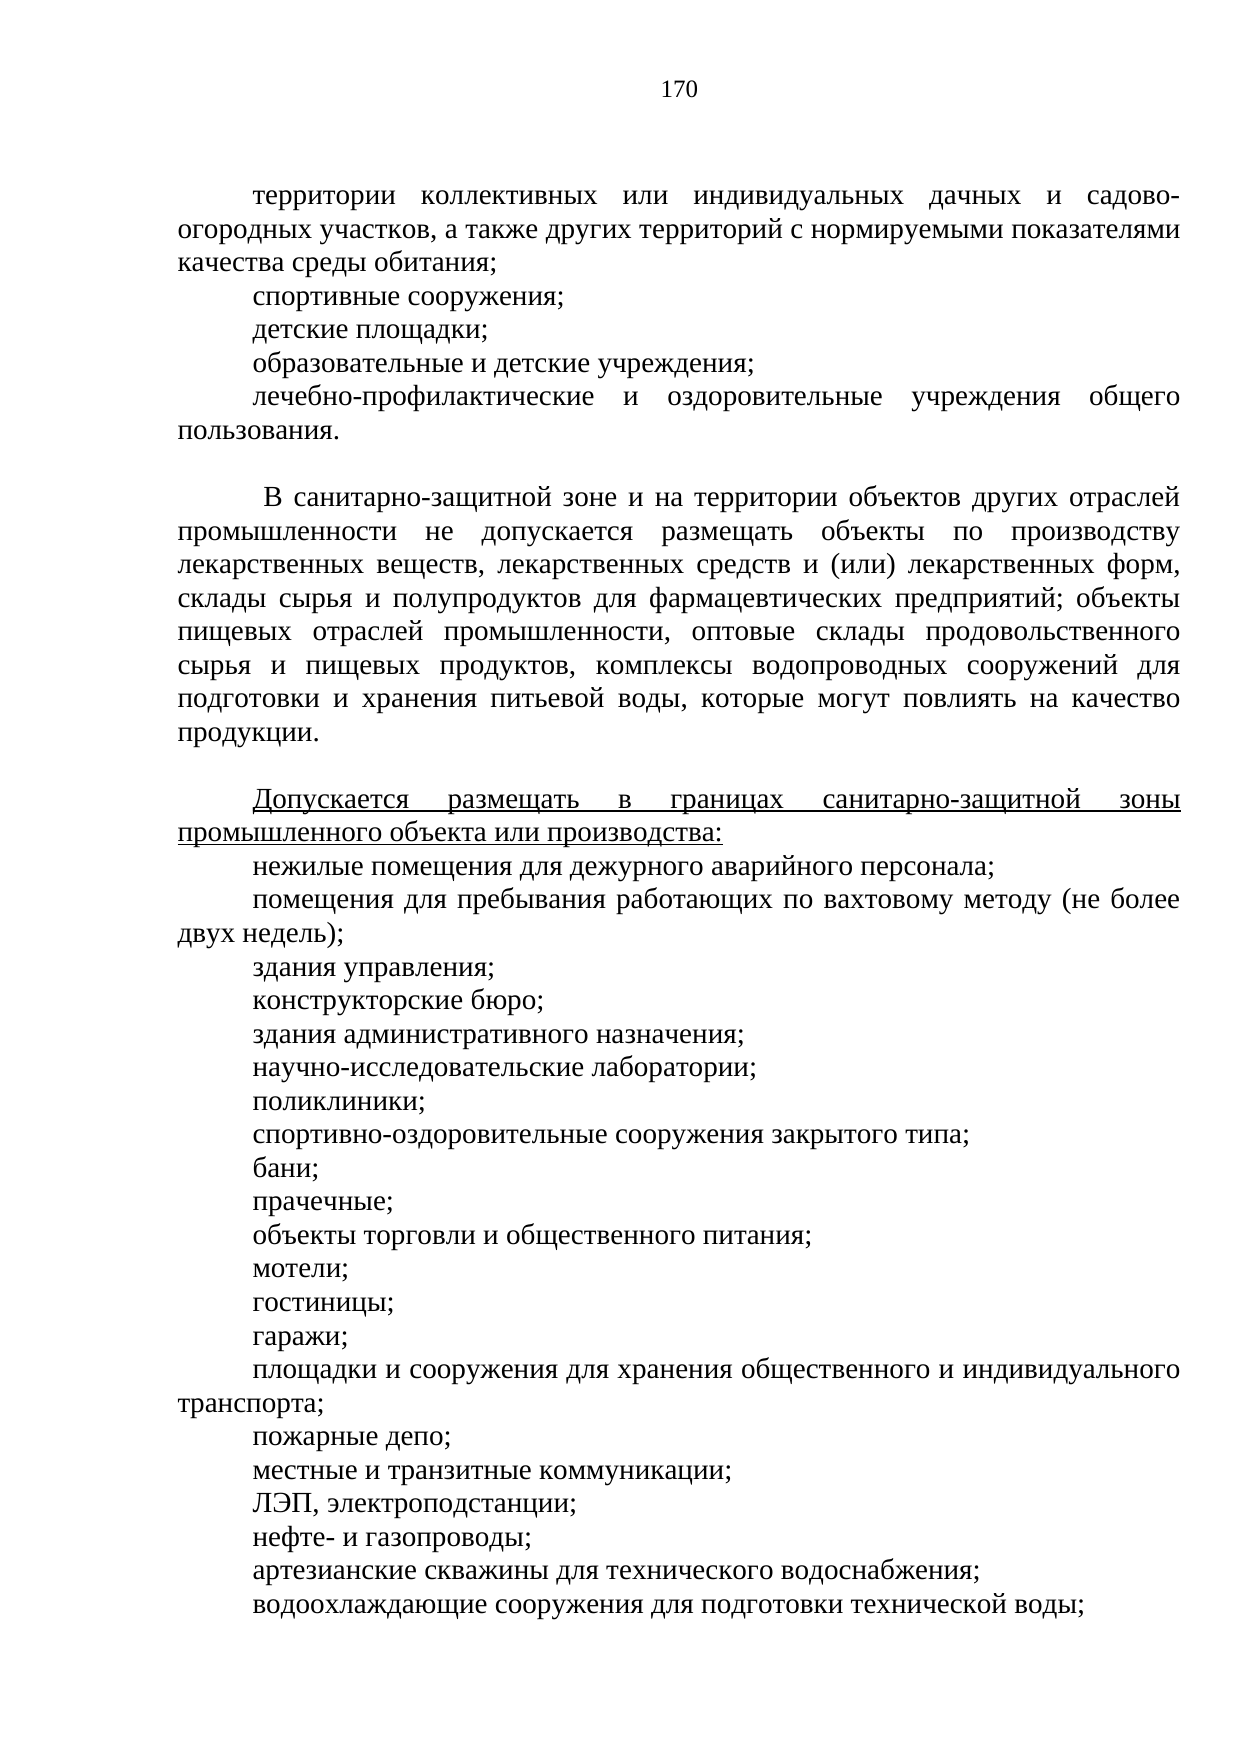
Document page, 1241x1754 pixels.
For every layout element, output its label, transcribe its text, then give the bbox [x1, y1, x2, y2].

text образовательные и детские учреждения; [177, 345, 1181, 378]
text конструкторские бюро; [177, 982, 1181, 1016]
text научно-исследовательские лаборатории; [177, 1049, 1181, 1083]
text лечебно-профилактические и оздоровительные учреждения общего пользования. [177, 378, 1181, 446]
text детские площадки; [177, 311, 1181, 345]
text гостиницы; [177, 1284, 1181, 1318]
text нежилые помещения для дежурного аварийного персонала; [177, 848, 1181, 882]
text местные и транзитные коммуникации; [177, 1452, 1181, 1485]
text бани; [177, 1150, 1181, 1183]
text мотели; [177, 1251, 1181, 1284]
text спортивно-оздоровительные сооружения закрытого типа; [177, 1116, 1181, 1150]
text площадки и сооружения для хранения общественного и индивидуального транспорта; [177, 1351, 1181, 1418]
text В санитарно-защитной зоне и на территории объектов других отраслей промышленности не допускается размещать объекты по производству лекарственных веществ, лекарственных средств и (или) лекарственных форм, склады сырья и полупродуктов для фармацевтических предприятий; объекты пищевых отраслей промышленности, оптовые склады продовольственного сырья и пищевых продуктов, комплексы водопроводных сооружений для подготовки и хранения питьевой воды, которые могут повлиять на качество продукции. [177, 479, 1181, 747]
text гаражи; [177, 1318, 1181, 1351]
text поликлиники; [177, 1083, 1181, 1116]
text здания управления; [177, 949, 1181, 982]
text артезианские скважины для технического водоснабжения; [177, 1552, 1181, 1586]
text помещения для пребывания работающих по вахтовому методу (не более двух недель); [177, 882, 1181, 949]
text объекты торговли и общественного питания; [177, 1217, 1181, 1251]
text спортивные сооружения; [177, 278, 1181, 311]
text нефте- и газопроводы; [177, 1519, 1181, 1552]
text пожарные депо; [177, 1418, 1181, 1452]
text Допускается размещать в границах санитарно-защитной зоны промышленного объекта или производства: [177, 781, 1181, 848]
text водоохлаждающие сооружения для подготовки технической воды; [177, 1586, 1181, 1619]
text прачечные; [177, 1183, 1181, 1217]
text территории коллективных или индивидуальных дачных и садово-огородных участков, а также других территорий с нормируемыми показателями качества среды обитания; [177, 177, 1181, 278]
text здания административного назначения; [177, 1016, 1181, 1049]
text ЛЭП, электроподстанции; [177, 1485, 1181, 1519]
